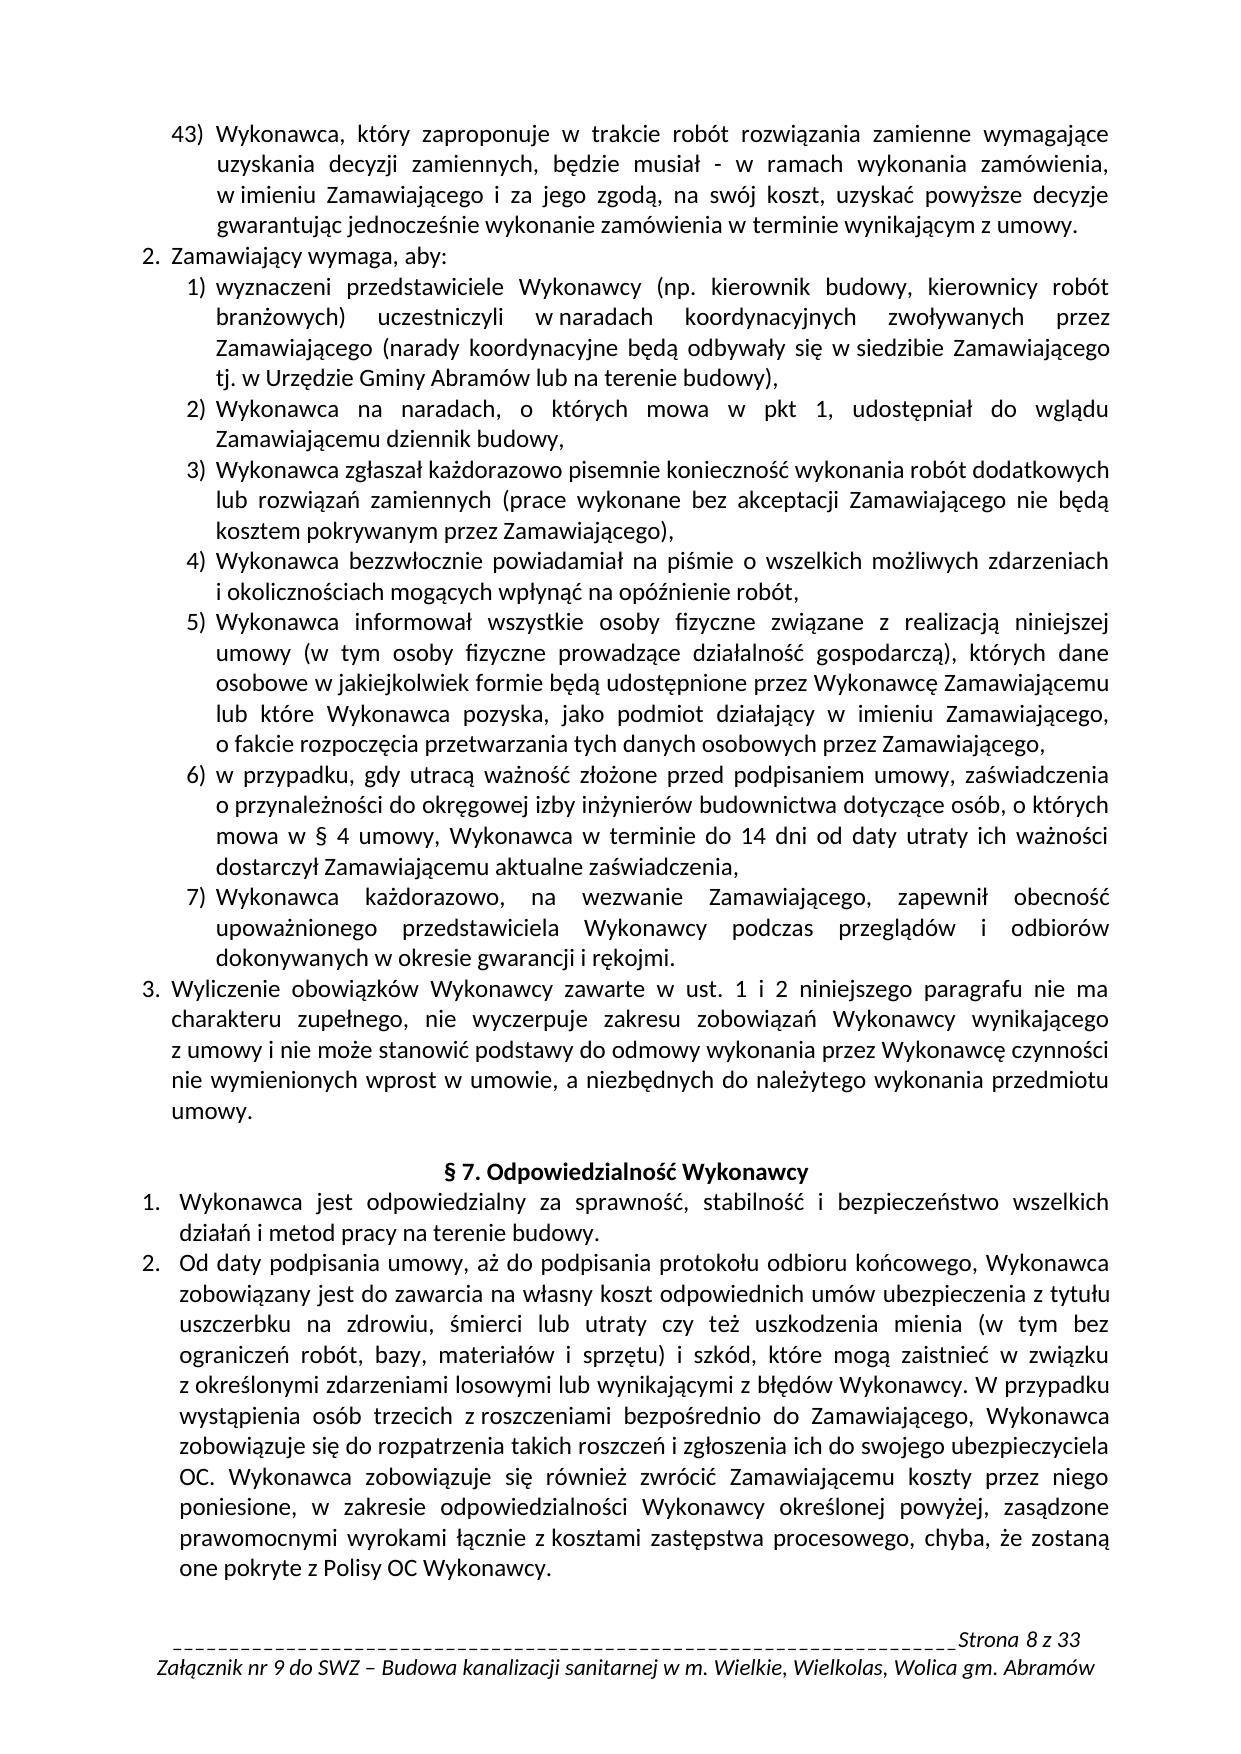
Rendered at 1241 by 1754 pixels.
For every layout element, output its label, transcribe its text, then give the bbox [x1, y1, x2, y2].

list Zamawiający wymaga, aby: [142, 240, 1110, 271]
list Od daty podpisania umowy, aż do podpisania protokołu odbioru końcowego, Wykonawca zobowiązany jest do zawarcia na własny koszt odpowiednich umów ubezpieczenia z tytułu uszczerbku na zdrowiu, śmierci lub utraty czy też uszkodzenia mienia (w tym bez ograniczeń robót, bazy, materiałów i sprzętu) i szkód, które mogą zaistnieć w związku z określonymi zdarzeniami losowymi lub wynikającymi z błędów Wykonawcy. W przypadku wystąpienia osób trzecich z roszczeniami bezpośrednio do Zamawiającego, Wykonawca zobowiązuje się do rozpatrzenia takich roszczeń i zgłoszenia ich do swojego ubezpieczyciela OC. Wykonawca zobowiązuje się również zwrócić Zamawiającemu koszty przez niego poniesione, w zakresie odpowiedzialności Wykonawcy określonej powyżej, zasądzone prawomocnymi wyrokami łącznie z kosztami zastępstwa procesowego, chyba, że zostaną one pokryte z Polisy OC Wykonawcy. [142, 1247, 1110, 1583]
list Wykonawca informował wszystkie osoby fizyczne związane z realizacją niniejszej umowy (w tym osoby fizyczne prowadzące działalność gospodarczą), których dane osobowe w jakiejkolwiek formie będą udostępnione przez Wykonawcę Zamawiającemu lub które Wykonawca pozyska, jako podmiot działający w imieniu Zamawiającego, o fakcie rozpoczęcia przetwarzania tych danych osobowych przez Zamawiającego, [186, 606, 1110, 759]
list Wykonawca bezzwłocznie powiadamiał na piśmie o wszelkich możliwych zdarzeniach i okolicznościach mogących wpłynąć na opóźnienie robót, [186, 545, 1110, 606]
list Wykonawca, który zaproponuje w trakcie robót rozwiązania zamienne wymagające uzyskania decyzji zamiennych, będzie musiał - w ramach wykonania zamówienia, w imieniu Zamawiającego i za jego zgodą, na swój koszt, uzyskać powyższe decyzje gwarantując jednocześnie wykonanie zamówienia w terminie wynikającym z umowy. [171, 118, 1110, 240]
list w przypadku, gdy utracą ważność złożone przed podpisaniem umowy, zaświadczenia o przynależności do okręgowej izby inżynierów budownictwa dotyczące osób, o których mowa w § 4 umowy, Wykonawca w terminie do 14 dni od daty utraty ich ważności dostarczył Zamawiającemu aktualne zaświadczenia, [186, 759, 1110, 881]
list wyznaczeni przedstawiciele Wykonawcy (np. kierownik budowy, kierownicy robót branżowych) uczestniczyli w naradach koordynacyjnych zwoływanych przez Zamawiającego (narady koordynacyjne będą odbywały się w siedzibie Zamawiającego tj. w Urzędzie Gminy Abramów lub na terenie budowy), [186, 271, 1110, 393]
list Wykonawca zgłaszał każdorazowo pisemnie konieczność wykonania robót dodatkowych lub rozwiązań zamiennych (prace wykonane bez akceptacji Zamawiającego nie będą kosztem pokrywanym przez Zamawiającego), [186, 454, 1110, 545]
list Wykonawca na naradach, o których mowa w pkt 1, udostępniał do wglądu Zamawiającemu dziennik budowy, [186, 393, 1110, 454]
text § 7. Odpowiedzialność Wykonawcy [142, 1156, 1110, 1186]
list Wyliczenie obowiązków Wykonawcy zawarte w ust. 1 i 2 niniejszego paragrafu nie ma charakteru zupełnego, nie wyczerpuje zakresu zobowiązań Wykonawcy wynikającego z umowy i nie może stanowić podstawy do odmowy wykonania przez Wykonawcę czynności nie wymienionych wprost w umowie, a niezbędnych do należytego wykonania przedmiotu umowy. [142, 973, 1110, 1125]
list Wykonawca każdorazowo, na wezwanie Zamawiającego, zapewnił obecność upoważnionego przedstawiciela Wykonawcy podczas przeglądów i odbiorów dokonywanych w okresie gwarancji i rękojmi. [186, 881, 1110, 973]
list Wykonawca jest odpowiedzialny za sprawność, stabilność i bezpieczeństwo wszelkich działań i metod pracy na terenie budowy. [142, 1186, 1110, 1247]
